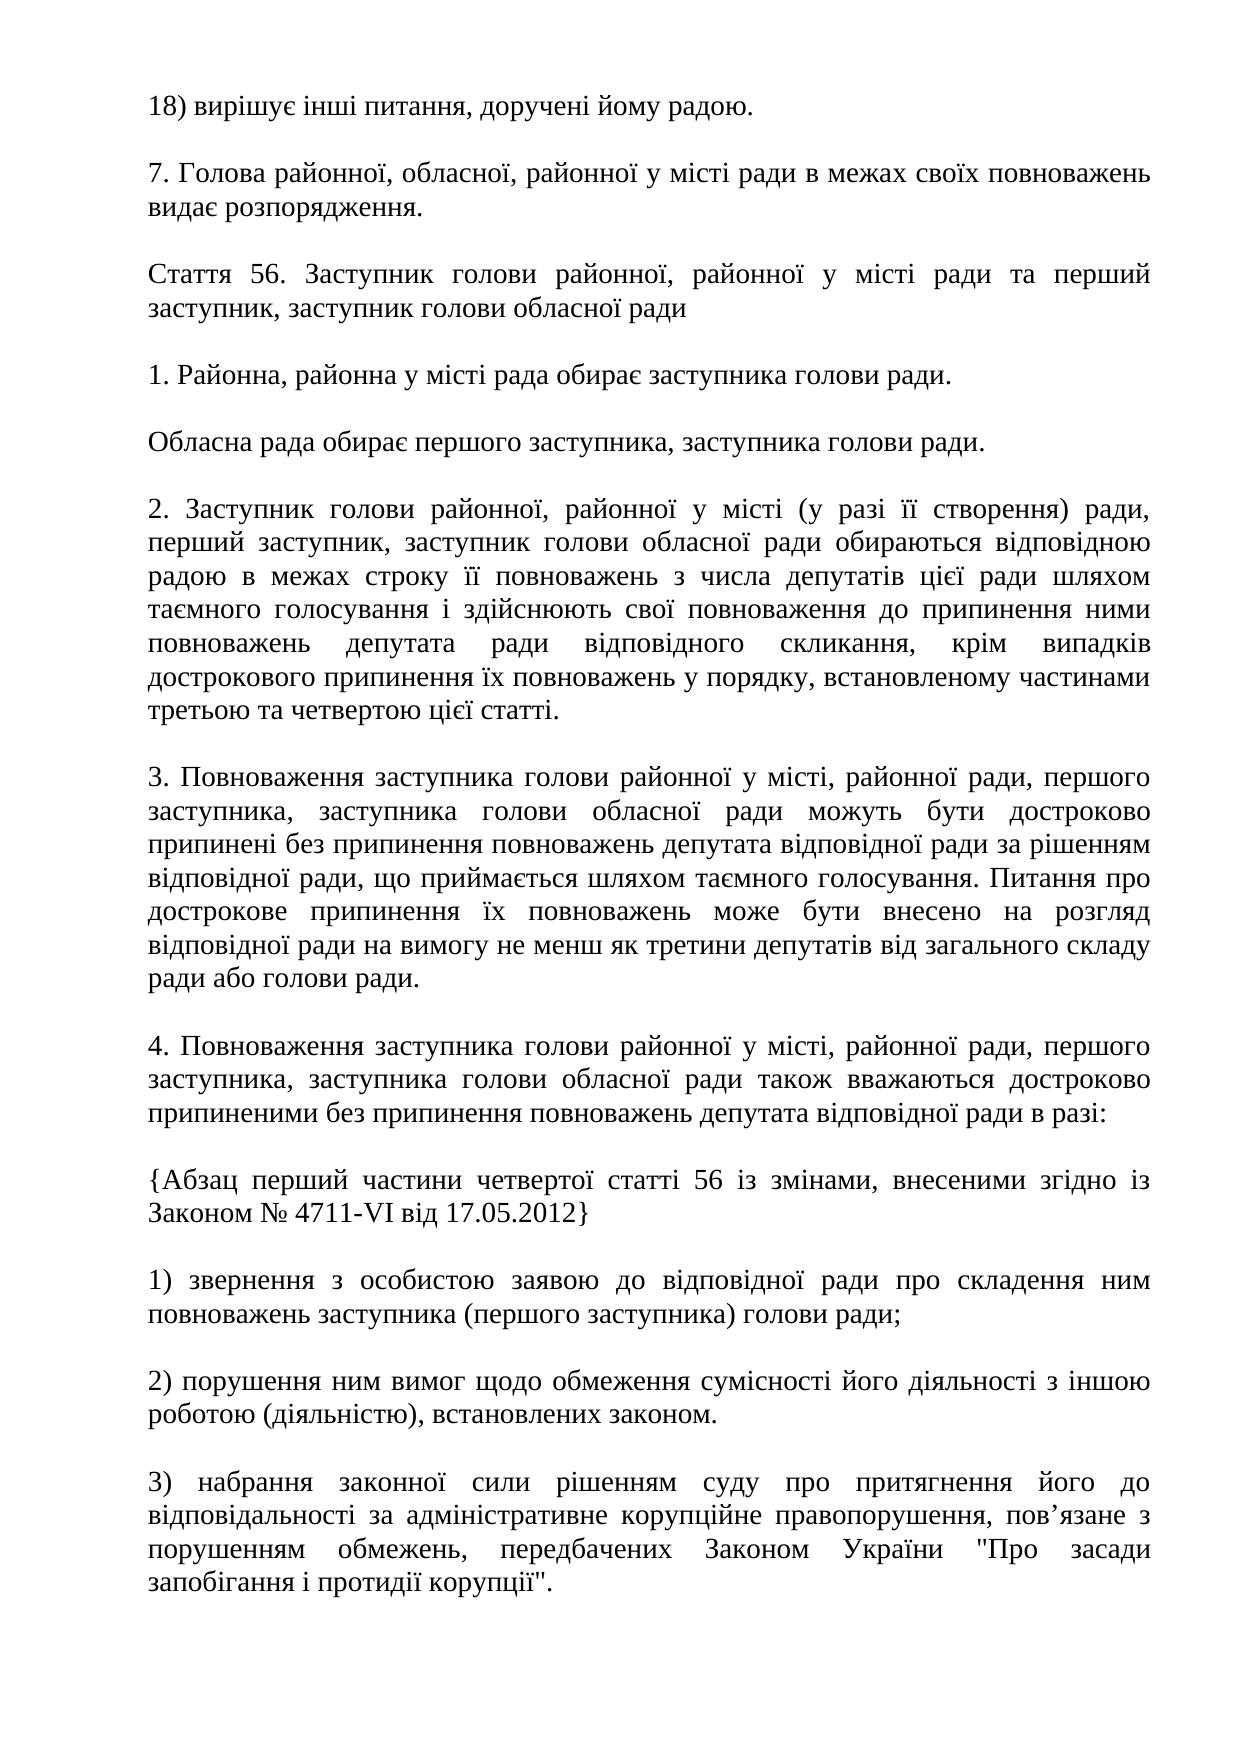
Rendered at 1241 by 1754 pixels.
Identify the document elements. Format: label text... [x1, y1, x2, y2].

text Стаття 56. Заступник голови районної, районної у місті ради та перший заступник, заступник голови обласної ради [148, 256, 1152, 323]
text 3) набрання законної сили рішенням суду про притягнення його до відповідальності за адміністративне корупційне правопорушення, пов’язане з порушенням обмежень, передбачених Законом України "Про засади запобігання і протидії корупції". [148, 1464, 1152, 1598]
text {Абзац перший частини четвертої статті 56 із змінами, внесеними згідно із Законом № 4711-VI від 17.05.2012} [148, 1162, 1152, 1229]
text 18) вирішує інші питання, доручені йому радою. [148, 88, 1152, 122]
text Обласна рада обирає першого заступника, заступника голови ради. [148, 424, 1152, 457]
text 7. Голова районної, обласної, районної у місті ради в межах своїх повноважень видає розпорядження. [148, 156, 1152, 223]
text 2) порушення ним вимог щодо обмеження сумісності його діяльності з іншою роботою (діяльністю), встановлених законом. [148, 1363, 1152, 1430]
text 1) звернення з особистою заявою до відповідної ради про складення ним повноважень заступника (першого заступника) голови ради; [148, 1262, 1152, 1329]
text 2. Заступник голови районної, районної у місті (у разі її створення) ради, перший заступник, заступник голови обласної ради обираються відповідною радою в межах строку її повноважень з числа депутатів цієї ради шляхом таємного голосування і здійснюють свої повноваження до припинення ними повноважень депутата ради відповідного скликання, крім випадків дострокового припинення їх повноважень у порядку, встановленому частинами третьою та четвертою цієї статті. [148, 491, 1152, 726]
text 3. Повноваження заступника голови районної у місті, районної ради, першого заступника, заступника голови обласної ради можуть бути достроково припинені без припинення повноважень депутата відповідної ради за рішенням відповідної ради, що приймається шляхом таємного голосування. Питання про дострокове припинення їх повноважень може бути внесено на розгляд відповідної ради на вимогу не менш як третини депутатів від загального складу ради або голови ради. [148, 759, 1152, 994]
text 1. Районна, районна у місті рада обирає заступника голови ради. [148, 357, 1152, 390]
text 4. Повноваження заступника голови районної у місті, районної ради, першого заступника, заступника голови обласної ради також вважаються достроково припиненими без припинення повноважень депутата відповідної ради в разі: [148, 1028, 1152, 1128]
